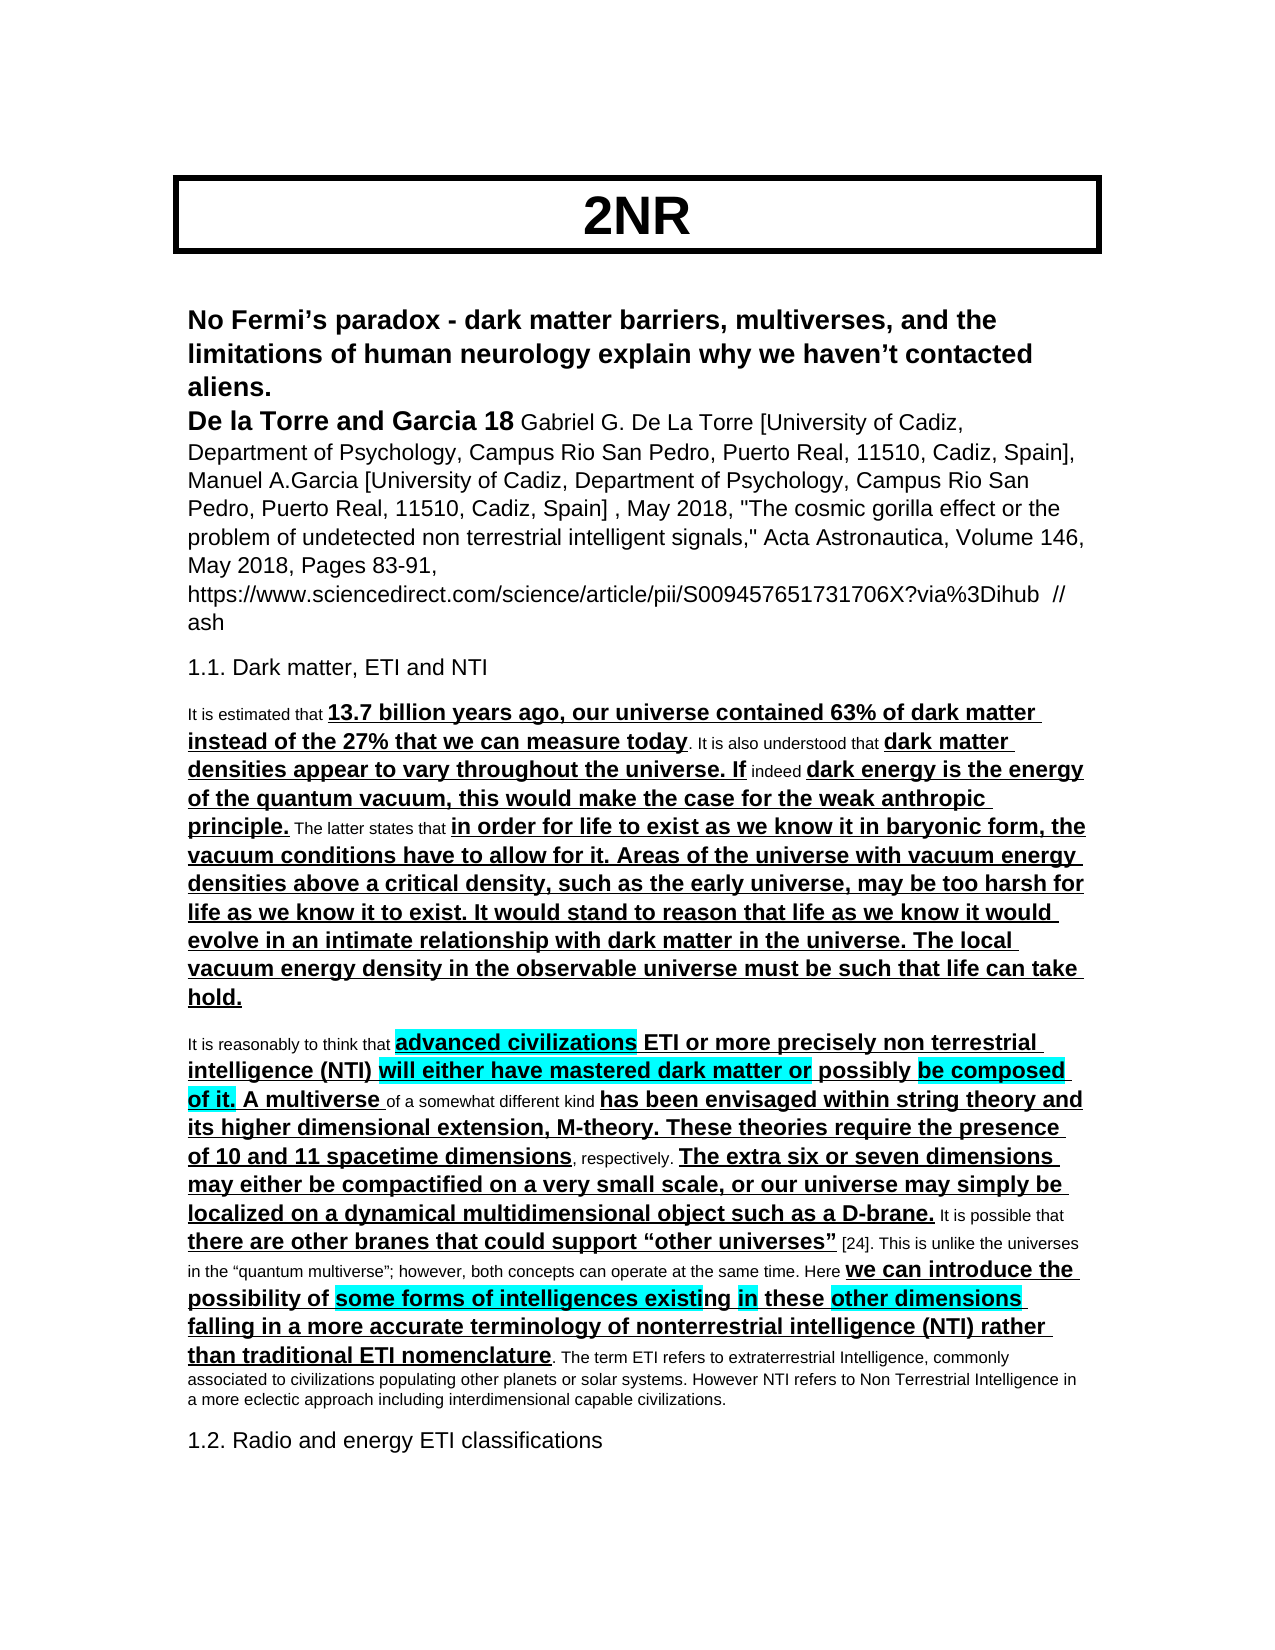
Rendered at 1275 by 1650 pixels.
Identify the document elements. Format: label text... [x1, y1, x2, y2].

subtitle No Fermi’s paradox - dark matter barriers, multiverses, and the limitations of human neurology explain why we haven’t contacted aliens. [187, 304, 1087, 403]
text It is estimated that 13.7 billion years ago, our universe contained 63% of dark matter instead of the 27% that we can measure today. It is also understood that dark matter densities appear to vary throughout the universe. If indeed dark energy is the energy of the quantum vacuum, this would make the case for the weak anthropic principle. The latter states that in order for life to exist as we know it in baryonic form, the vacuum conditions have to allow for it. Areas of the universe with vacuum energy densities above a critical density, such as the early universe, may be too harsh for life as we know it to exist. It would stand to reason that life as we know it would evolve in an intimate relationship with dark matter in the universe. The local vacuum energy density in the observable universe must be such that life can take hold. [187, 699, 1087, 1010]
text 1.2. Radio and energy ETI classifications [187, 1427, 1087, 1454]
text De la Torre and Garcia 18 Gabriel G. De La Torre [University of Cadiz, Department of Psychology, Campus Rio San Pedro, Puerto Real, 11510, Cadiz, Spain], Manuel A.Garcia [University of Cadiz, Department of Psychology, Campus Rio San Pedro, Puerto Real, 11510, Cadiz, Spain] , May 2018, "The cosmic gorilla effect or the problem of undetected non terrestrial intelligent signals," Acta Astronautica, Volume 146, May 2018, Pages 83-91, https://www.sciencedirect.com/science/article/pii/S009457651731706X?via%3Dihub // ash [187, 405, 1087, 636]
text 1.1. Dark matter, ETI and NTI [187, 654, 1087, 681]
text It is reasonably to think that advanced civilizations ETI or more precisely non terrestrial intelligence (NTI) will either have mastered dark matter or possibly be composed of it. A multiverse of a somewhat different kind has been envisaged within string theory and its higher dimensional extension, M-theory. These theories require the presence of 10 and 11 spacetime dimensions, respectively. The extra six or seven dimensions may either be compactified on a very small scale, or our universe may simply be localized on a dynamical multidimensional object such as a D-brane. It is possible that there are other branes that could support “other universes” [24]. This is unlike the universes in the “quantum multiverse”; however, both concepts can operate at the same time. Here we can introduce the possibility of some forms of intelligences existing in these other dimensions falling in a more accurate terminology of nonterrestrial intelligence (NTI) rather than traditional ETI nomenclature. The term ETI refers to extraterrestrial Intelligence, commonly associated to civilizations populating other planets or solar systems. However NTI refers to Non Terrestrial Intelligence in a more eclectic approach including interdimensional capable civilizations. [187, 1029, 1087, 1409]
subtitle 2NR [179, 181, 1096, 248]
